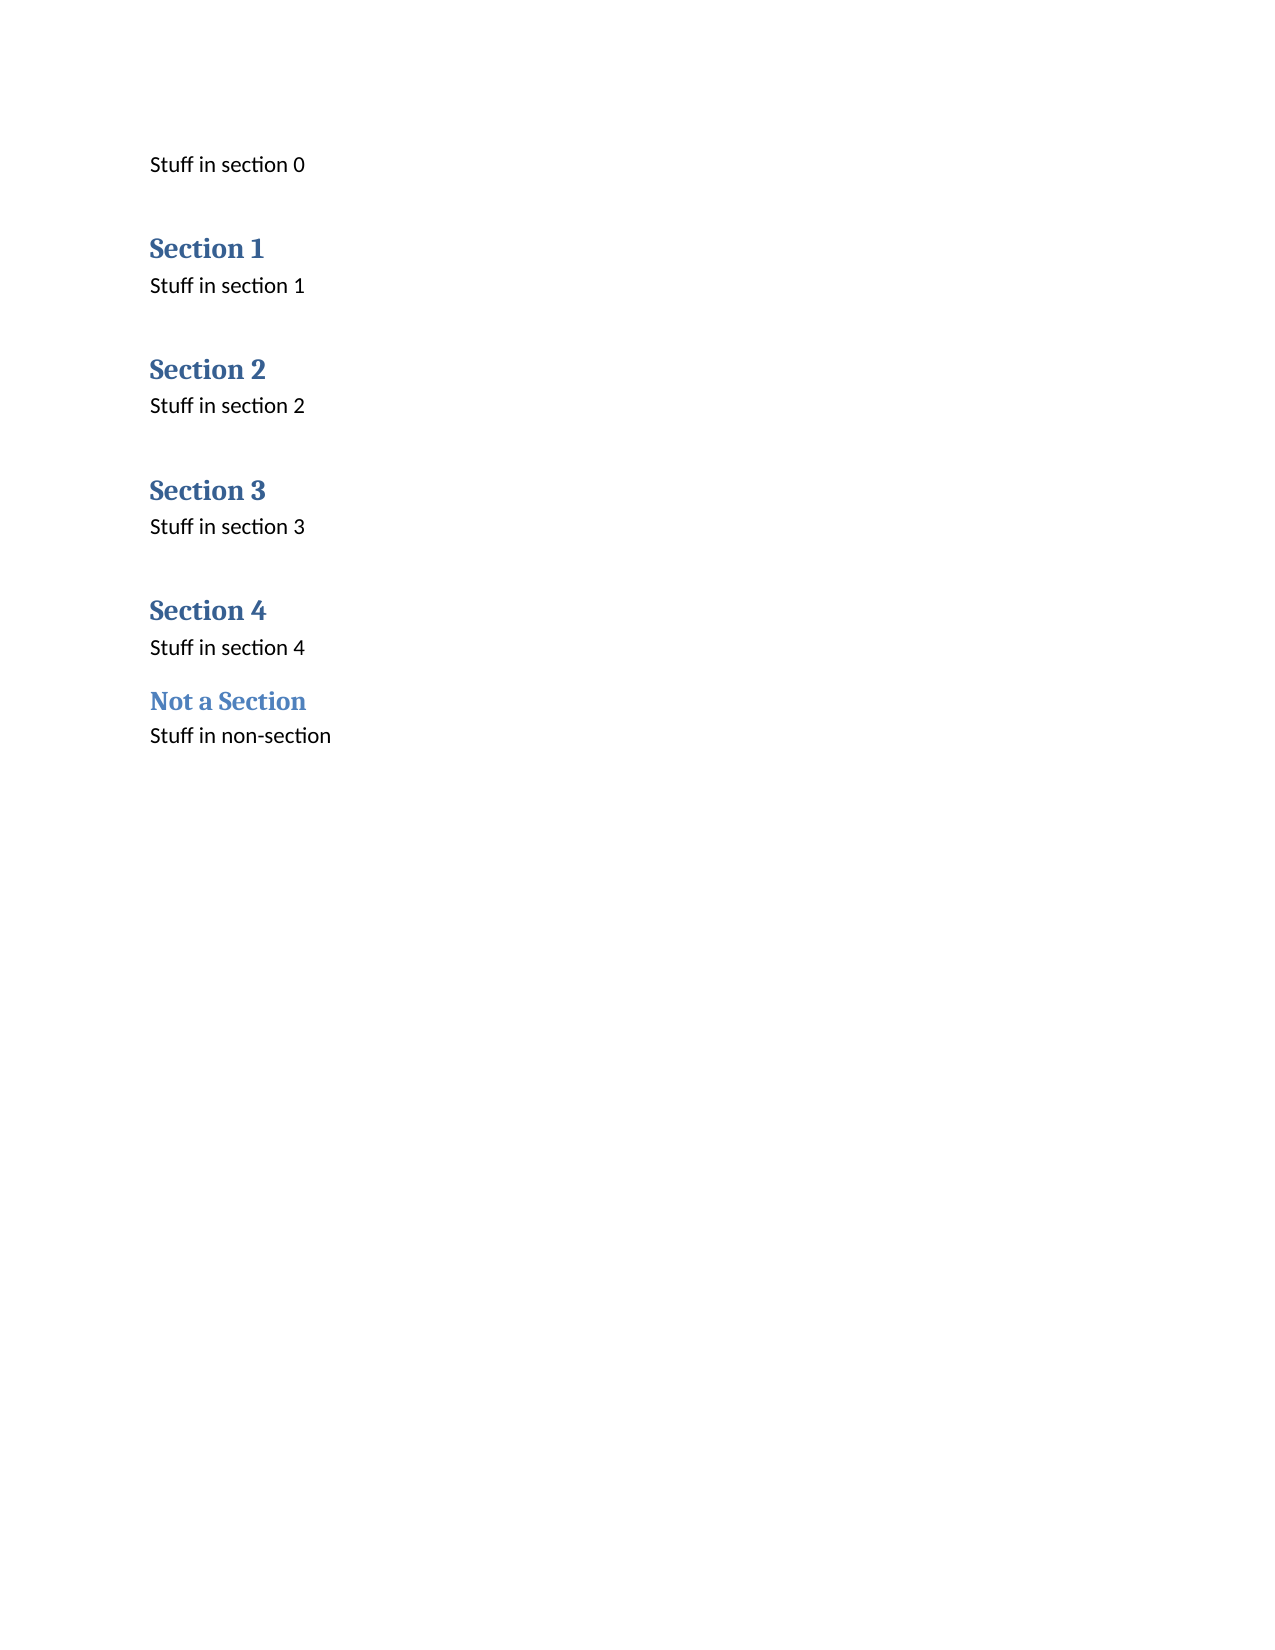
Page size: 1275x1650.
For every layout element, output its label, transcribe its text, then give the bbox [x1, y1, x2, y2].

subtitle Section 2 [150, 353, 1125, 386]
subtitle Not a Section [150, 686, 1125, 717]
text Stuff in non-section [150, 722, 1125, 750]
text Stuff in section 1 [150, 271, 1125, 299]
text Stuff in section 2 [150, 391, 1125, 419]
text Stuff in section 0 [150, 150, 1125, 178]
text Stuff in section 4 [150, 633, 1125, 661]
subtitle Section 4 [150, 594, 1125, 628]
subtitle Section 1 [150, 232, 1125, 266]
text Stuff in section 3 [150, 512, 1125, 540]
subtitle Section 3 [150, 474, 1125, 507]
